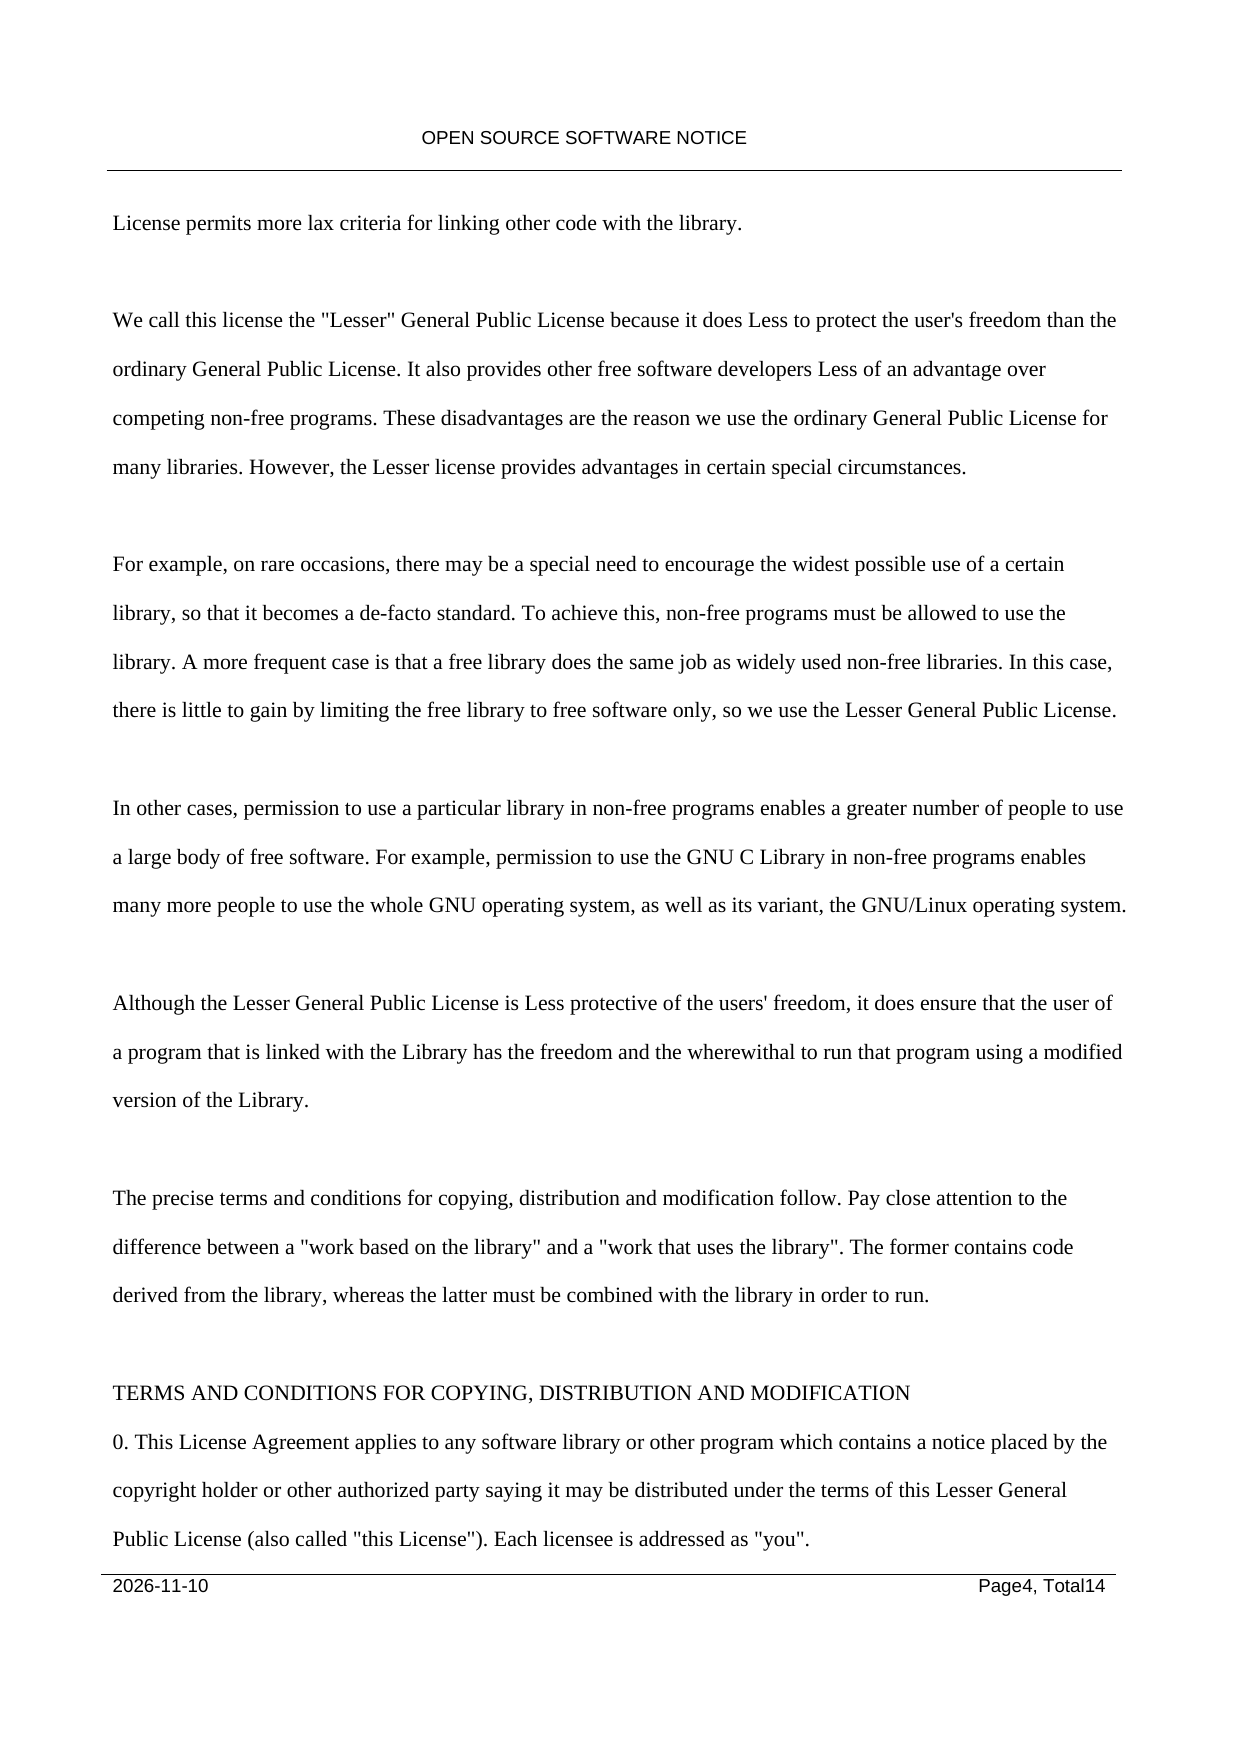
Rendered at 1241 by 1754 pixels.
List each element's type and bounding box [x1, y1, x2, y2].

text [112, 206, 1128, 1555]
